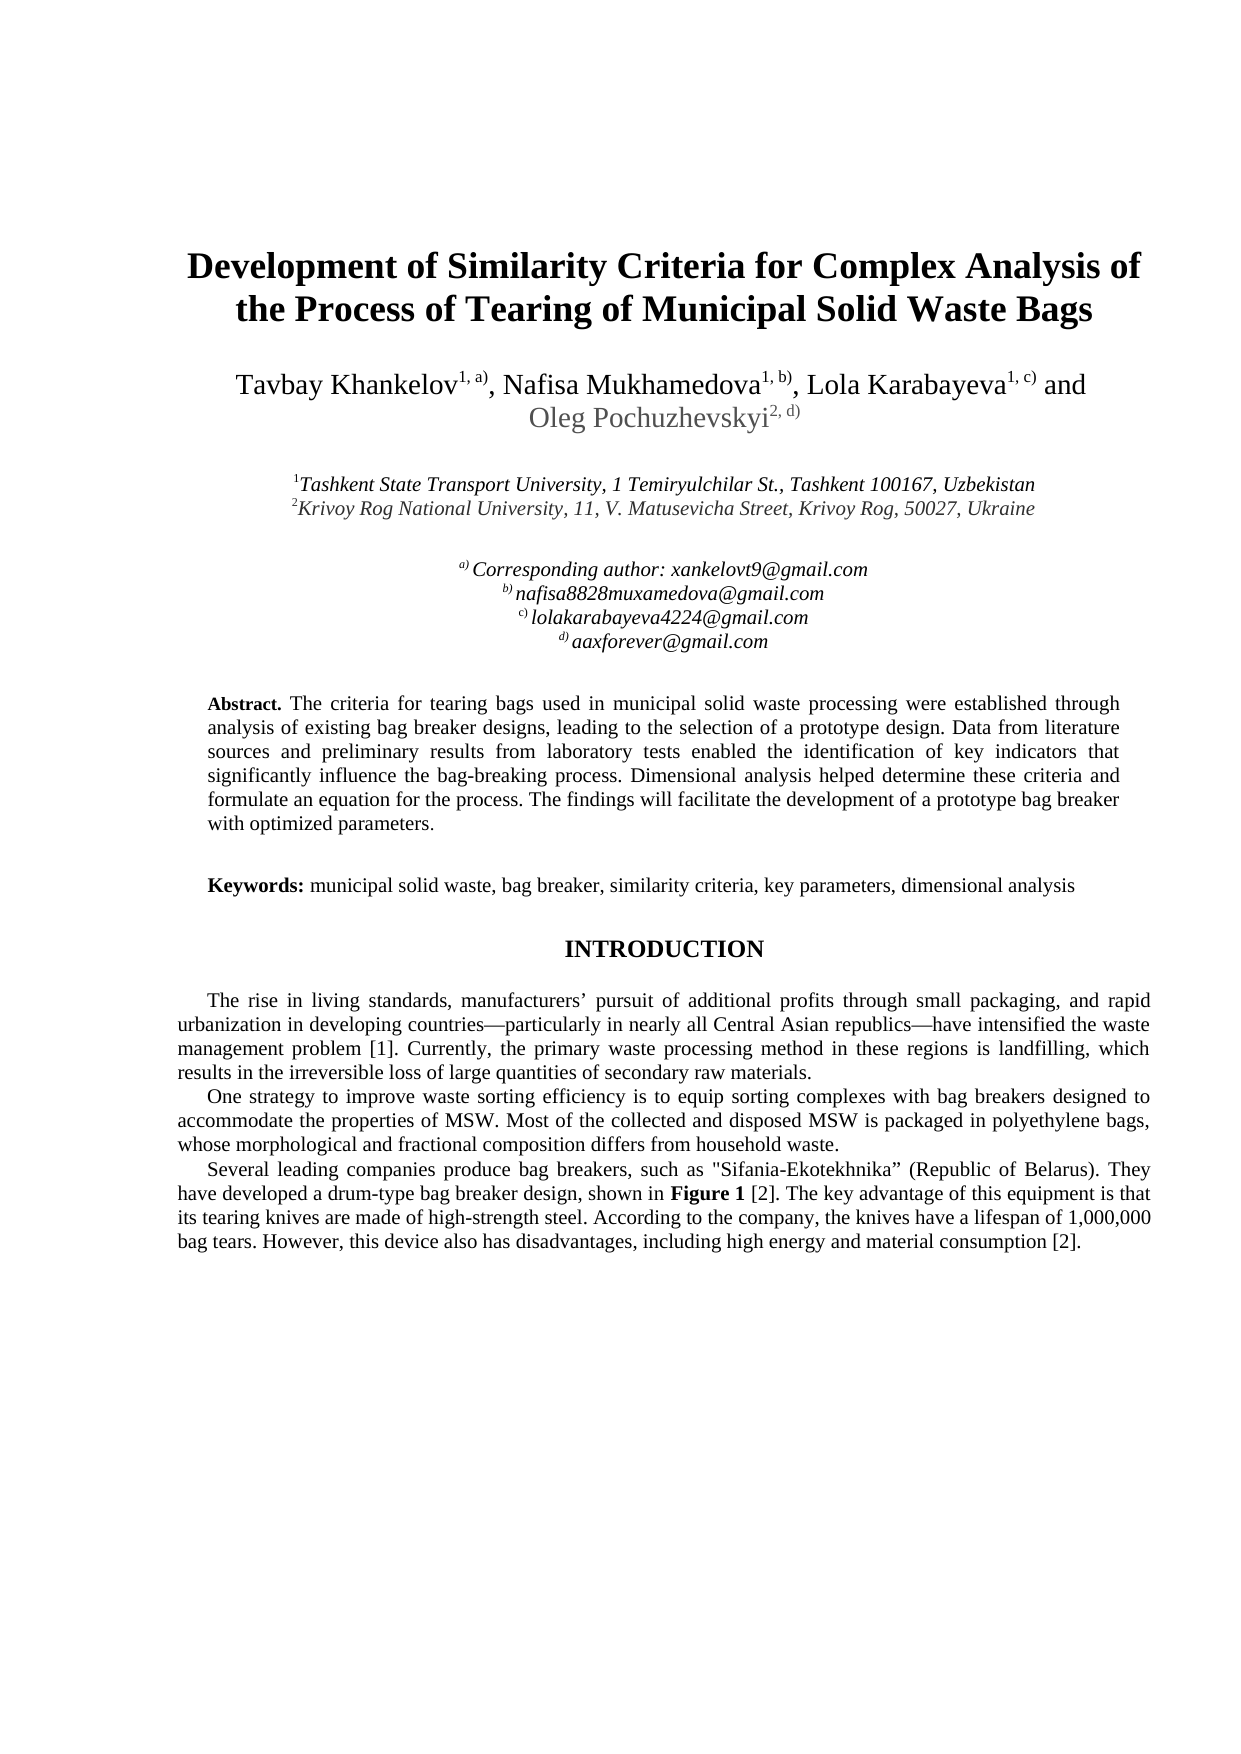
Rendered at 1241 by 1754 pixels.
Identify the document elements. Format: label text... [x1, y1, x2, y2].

text Abstract. The criteria for tearing bags used in municipal solid waste processing were established through analysis of existing bag breaker designs, leading to the selection of a prototype design. Data from literature sources and preliminary results from laboratory tests enabled the identification of key indicators that significantly influence the bag-breaking process. Dimensional analysis helped determine these criteria and formulate an equation for the process. The findings will facilitate the development of a prototype bag breaker with optimized parameters. [207, 691, 1121, 835]
text INTRODUCTION [177, 934, 1152, 963]
text The rise in living standards, manufacturers’ pursuit of additional profits through small packaging, and rapid urbanization in developing countries—particularly in nearly all Central Asian republics—have intensified the waste management problem [1]. Currently, the primary waste processing method in these regions is landfilling, which results in the irreversible loss of large quantities of secondary raw materials. [177, 988, 1152, 1084]
subtitle Tavbay Khankelov1, a), Nafisa Mukhamedova1, b), Lola Karabayeva1, c) and Oleg Pochuzhevskyi2, d) [177, 367, 1152, 434]
text Keywords: municipal solid waste, bag breaker, similarity criteria, key parameters, dimensional analysis [207, 873, 1121, 897]
text One strategy to improve waste sorting efficiency is to equip sorting complexes with bag breakers designed to accommodate the properties of MSW. Most of the collected and disposed MSW is packaged in polyethylene bags, whose morphological and fractional composition differs from household waste. [177, 1084, 1152, 1156]
text Several leading companies produce bag breakers, such as "Sifania-Ekotekhnika” (Republic of Belarus). They have developed a drum-type bag breaker design, shown in Figure 1 [2]. The key advantage of this equipment is that its tearing knives are made of high-strength steel. According to the company, the knives have a lifespan of 1,000,000 bag tears. However, this device also has disadvantages, including high energy and material consumption [2]. [177, 1156, 1152, 1253]
text a) Corresponding author: xankelovt9@gmail.com b) nafisa8828muxamedova@gmail.com c) lolakarabayeva4224@gmail.com d) aaxforever@gmail.com [177, 557, 1152, 653]
text Development of Similarity Criteria for Complex Analysis of the Process of Tearing of Municipal Solid Waste Bags [177, 243, 1152, 329]
text 1Tashkent State Transport University, 1 Temiryulchilar St., Tashkent 100167, Uzbekistan 2Krivoy Rog National University, 11, V. Matusevicha Street, Krivoy Rog, 50027, Ukraine [177, 471, 1152, 519]
